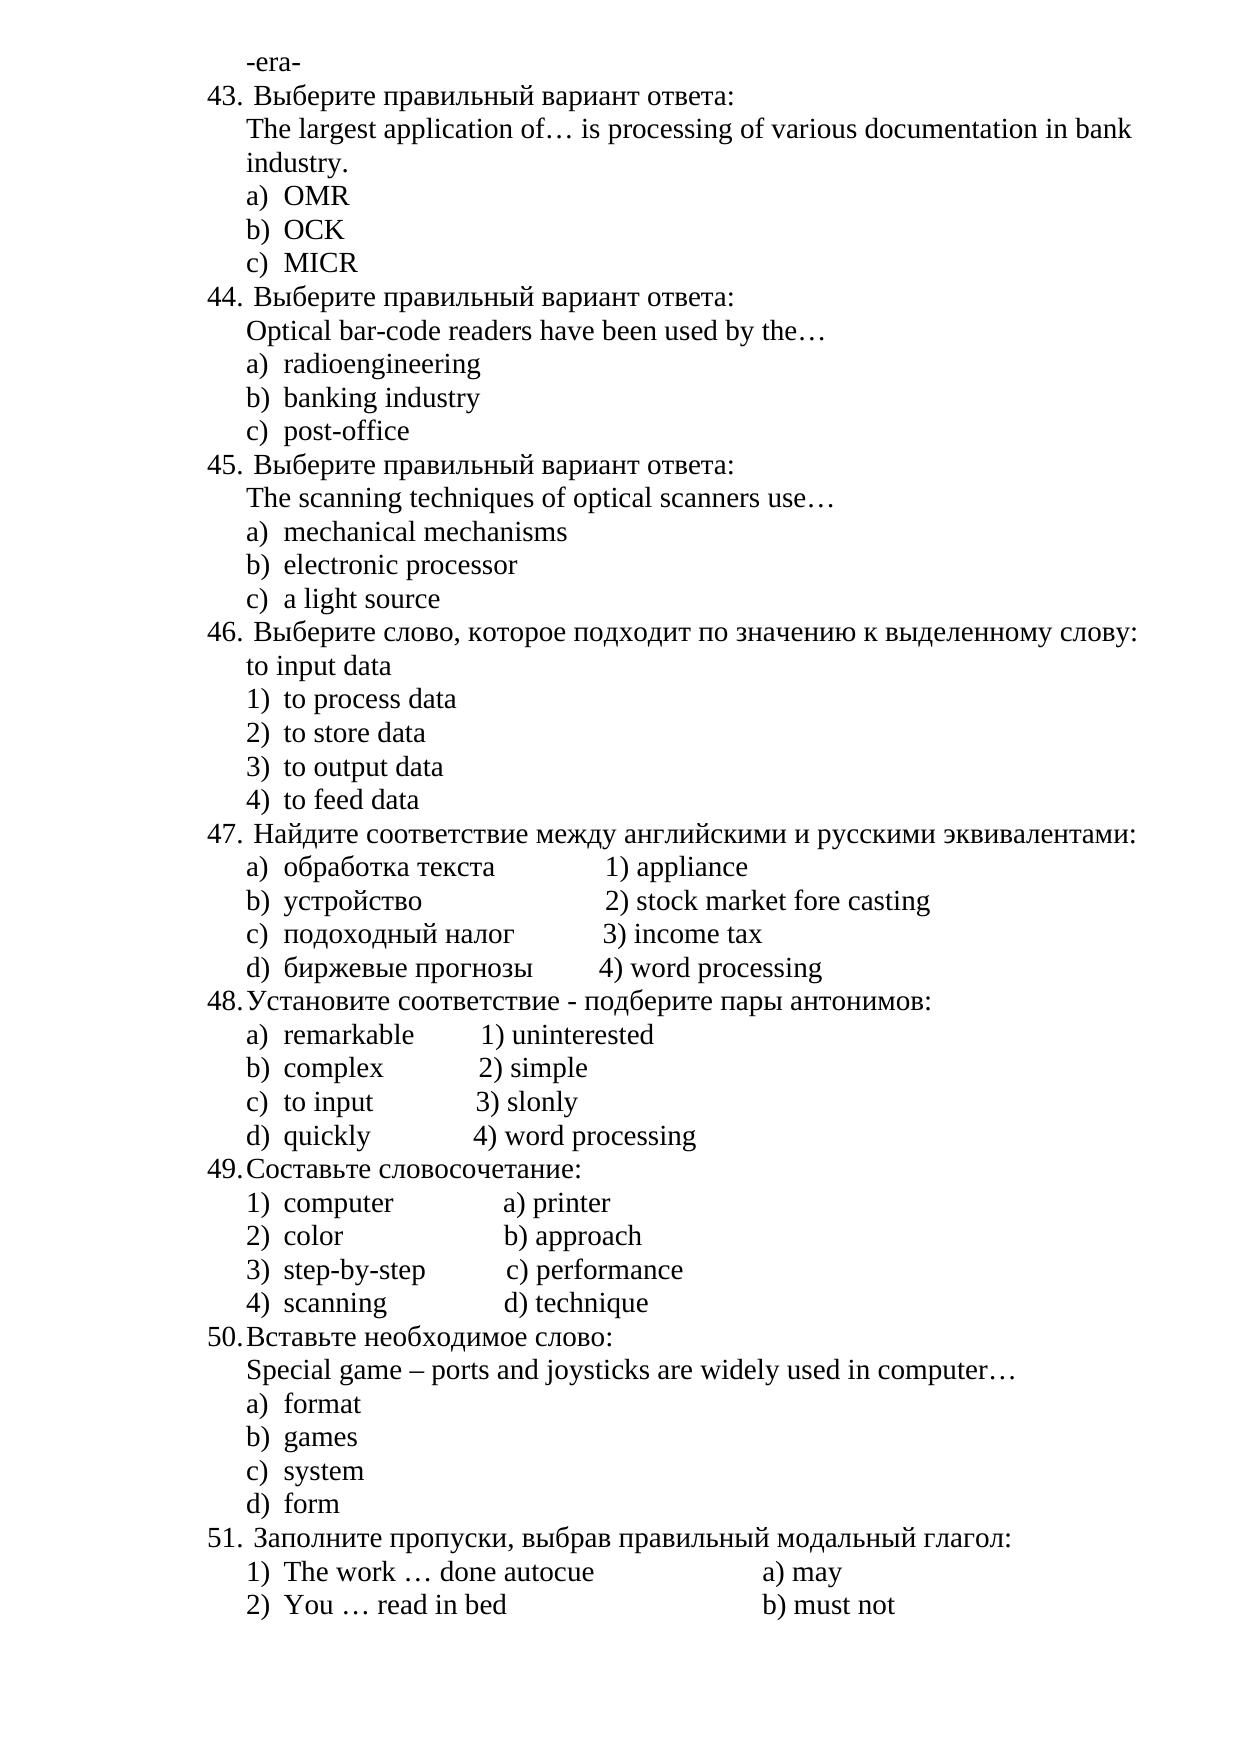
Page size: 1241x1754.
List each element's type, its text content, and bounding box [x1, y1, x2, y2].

list Выберите слово, которое подходит по значению к выделенному слову: to input data [207, 614, 1152, 682]
list устройство 2) stock market fore casting [246, 883, 1152, 916]
list to feed data [246, 782, 1152, 816]
list Optical bar-code readers have been used by the… [246, 313, 1152, 346]
list Выберите правильный вариант ответа: [207, 447, 1152, 480]
list step-by-step c) performance [246, 1252, 1152, 1285]
list Заполните пропуски, выбрав правильный модальный глагол: [207, 1520, 1152, 1554]
list Составьте словосочетание: [207, 1151, 1152, 1185]
list quickly 4) word processing [246, 1118, 1152, 1151]
list complex 2) simple [246, 1051, 1152, 1084]
list radioengineering [246, 346, 1152, 380]
list Установите соответствие - подберите пары антонимов: [207, 983, 1152, 1017]
list You … read in bed b) must not [246, 1587, 1152, 1621]
list banking industry [246, 380, 1152, 413]
list OMR [246, 178, 1152, 212]
list form [246, 1487, 1152, 1520]
list to output data [246, 749, 1152, 782]
list to store data [246, 715, 1152, 749]
list Найдите соответствие между английскими и русскими эквивалентами: [207, 816, 1152, 849]
list system [246, 1453, 1152, 1487]
list биржевые прогнозы 4) word processing [246, 950, 1152, 983]
list mechanical mechanisms [246, 514, 1152, 547]
list Вставьте необходимое слово: [207, 1319, 1152, 1352]
list Выберите правильный вариант ответа: [207, 78, 1152, 111]
list обработка текста 1) appliance [246, 849, 1152, 883]
list post-office [246, 413, 1152, 447]
list подоходный налог 3) income tax [246, 916, 1152, 950]
list Выберите правильный вариант ответа: [207, 279, 1152, 313]
list to input 3) slonly [246, 1084, 1152, 1118]
list The work … done autocue a) may [246, 1554, 1152, 1587]
list OCK [246, 212, 1152, 246]
list Special game – ports and joysticks are widely used in computer… [246, 1352, 1152, 1386]
list electronic processor [246, 547, 1152, 581]
list MICR [246, 246, 1152, 279]
list to process data [246, 682, 1152, 715]
list color b) approach [246, 1218, 1152, 1252]
list remarkable 1) uninterested [246, 1017, 1152, 1051]
list The scanning techniques of optical scanners use… [246, 480, 1152, 514]
list The largest application of… is processing of various documentation in bank industry. [246, 111, 1152, 178]
list -era- [246, 44, 1152, 78]
list games [246, 1419, 1152, 1453]
list a light source [246, 581, 1152, 614]
list format [246, 1386, 1152, 1419]
list computer a) printer [246, 1185, 1152, 1218]
list scanning d) technique [246, 1285, 1152, 1319]
